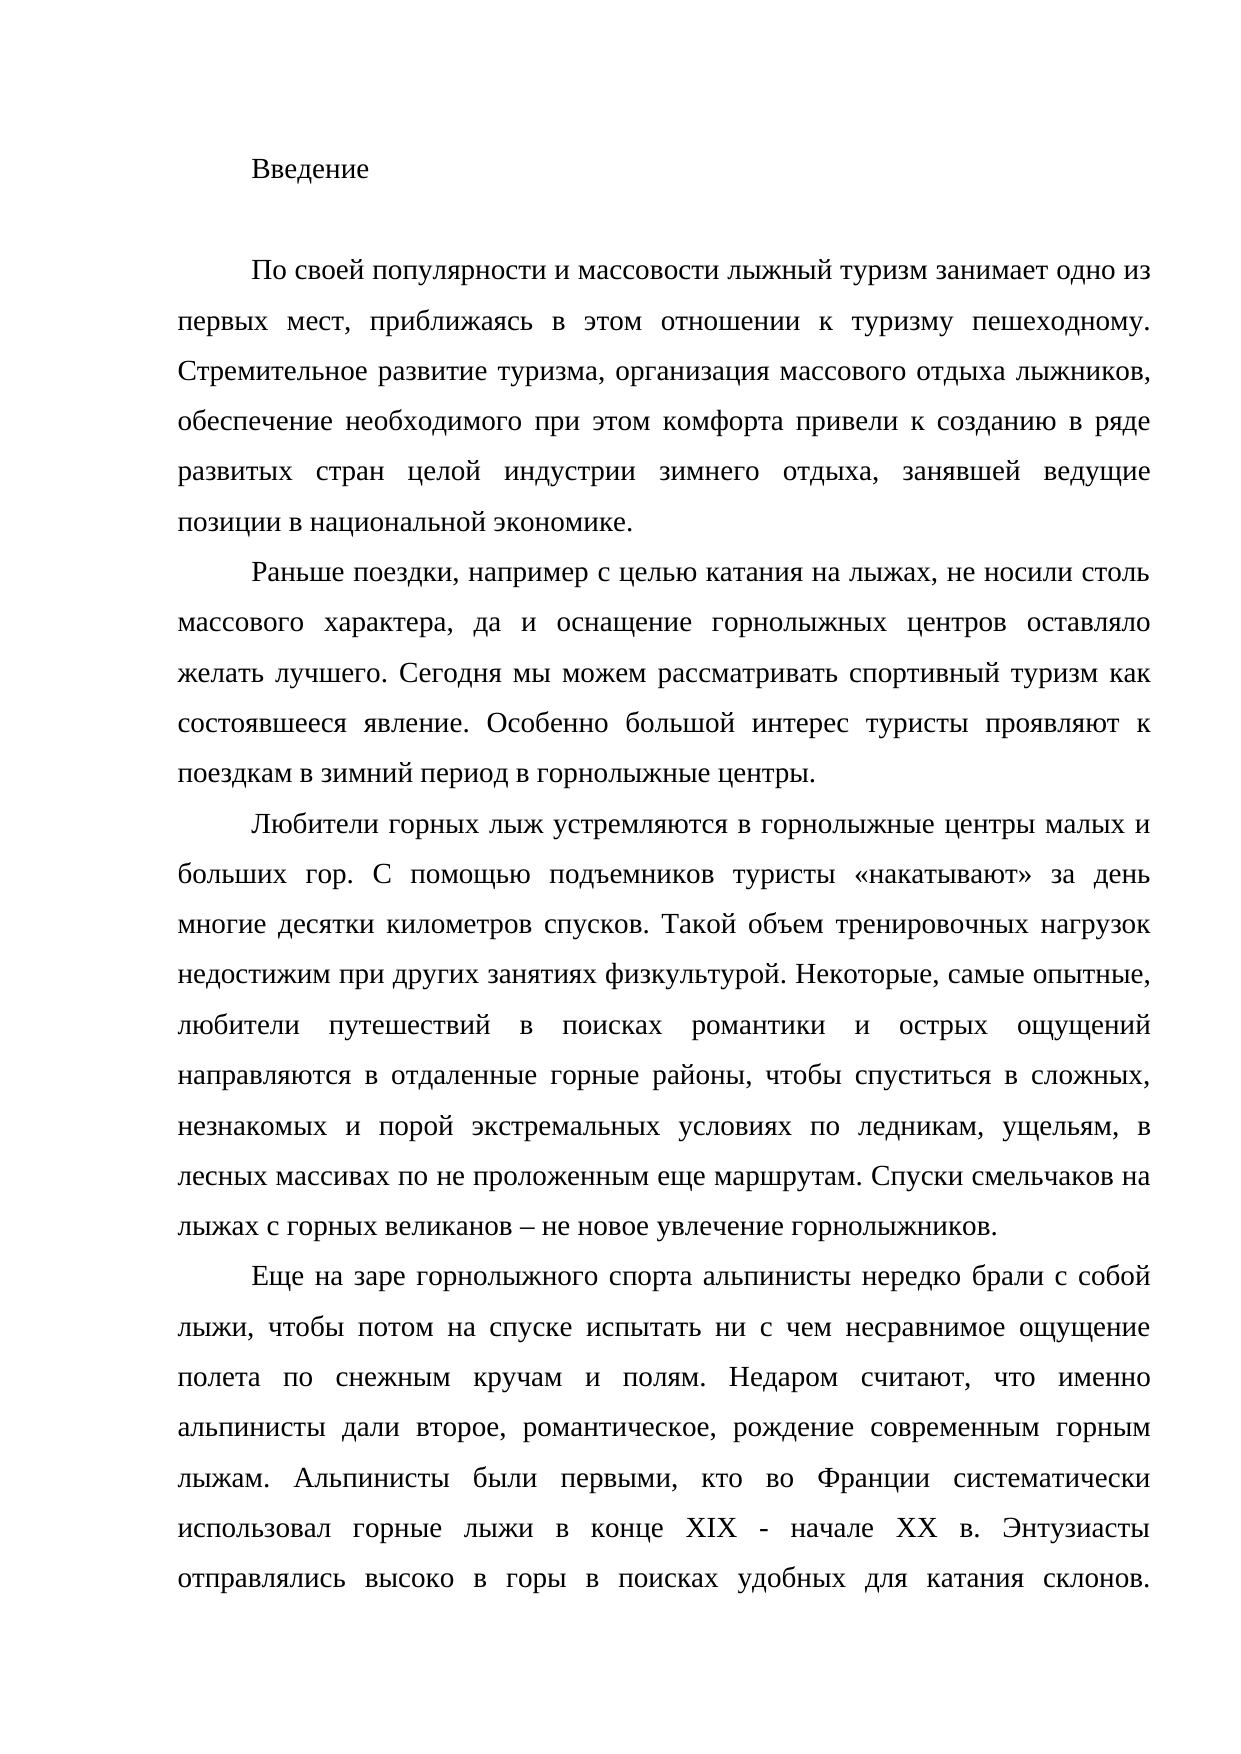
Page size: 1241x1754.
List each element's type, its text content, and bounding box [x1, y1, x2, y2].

text Раньше поездки, например с целью катания на лыжах, не носили столь массового характера, да и оснащение горнолыжных центров оставляло желать лучшего. Сегодня мы можем рассматривать спортивный туризм как состоявшееся явление. Особенно большой интерес туристы проявляют к поездкам в зимний период в горнолыжные центры. [177, 554, 1152, 789]
text Введение [177, 152, 1152, 185]
text По своей популярности и массовости лыжный туризм занимает одно из первых мест, приближаясь в этом отношении к туризму пешеходному. Стремительное развитие туризма, организация массового отдыха лыжников, обеспечение необходимого при этом комфорта привели к созданию в ряде развитых стран целой индустрии зимнего отдыха, занявшей ведущие позиции в национальной экономике. [177, 252, 1152, 537]
text Любители горных лыж устремляются в горнолыжные центры малых и больших гор. С помощью подъемников туристы «накатывают» за день многие десятки километров спусков. Такой объем тренировочных нагрузок недостижим при других занятиях физкультурой. Некоторые, самые опытные, любители путешествий в поисках романтики и острых ощущений направляются в отдаленные горные районы, чтобы спуститься в сложных, незнакомых и порой экстремальных условиях по ледникам, ущельям, в лесных массивах по не проложенным еще маршрутам. Спуски смельчаков на лыжах с горных великанов – не новое увлечение горнолыжников. [177, 806, 1152, 1242]
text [177, 1258, 1152, 1594]
